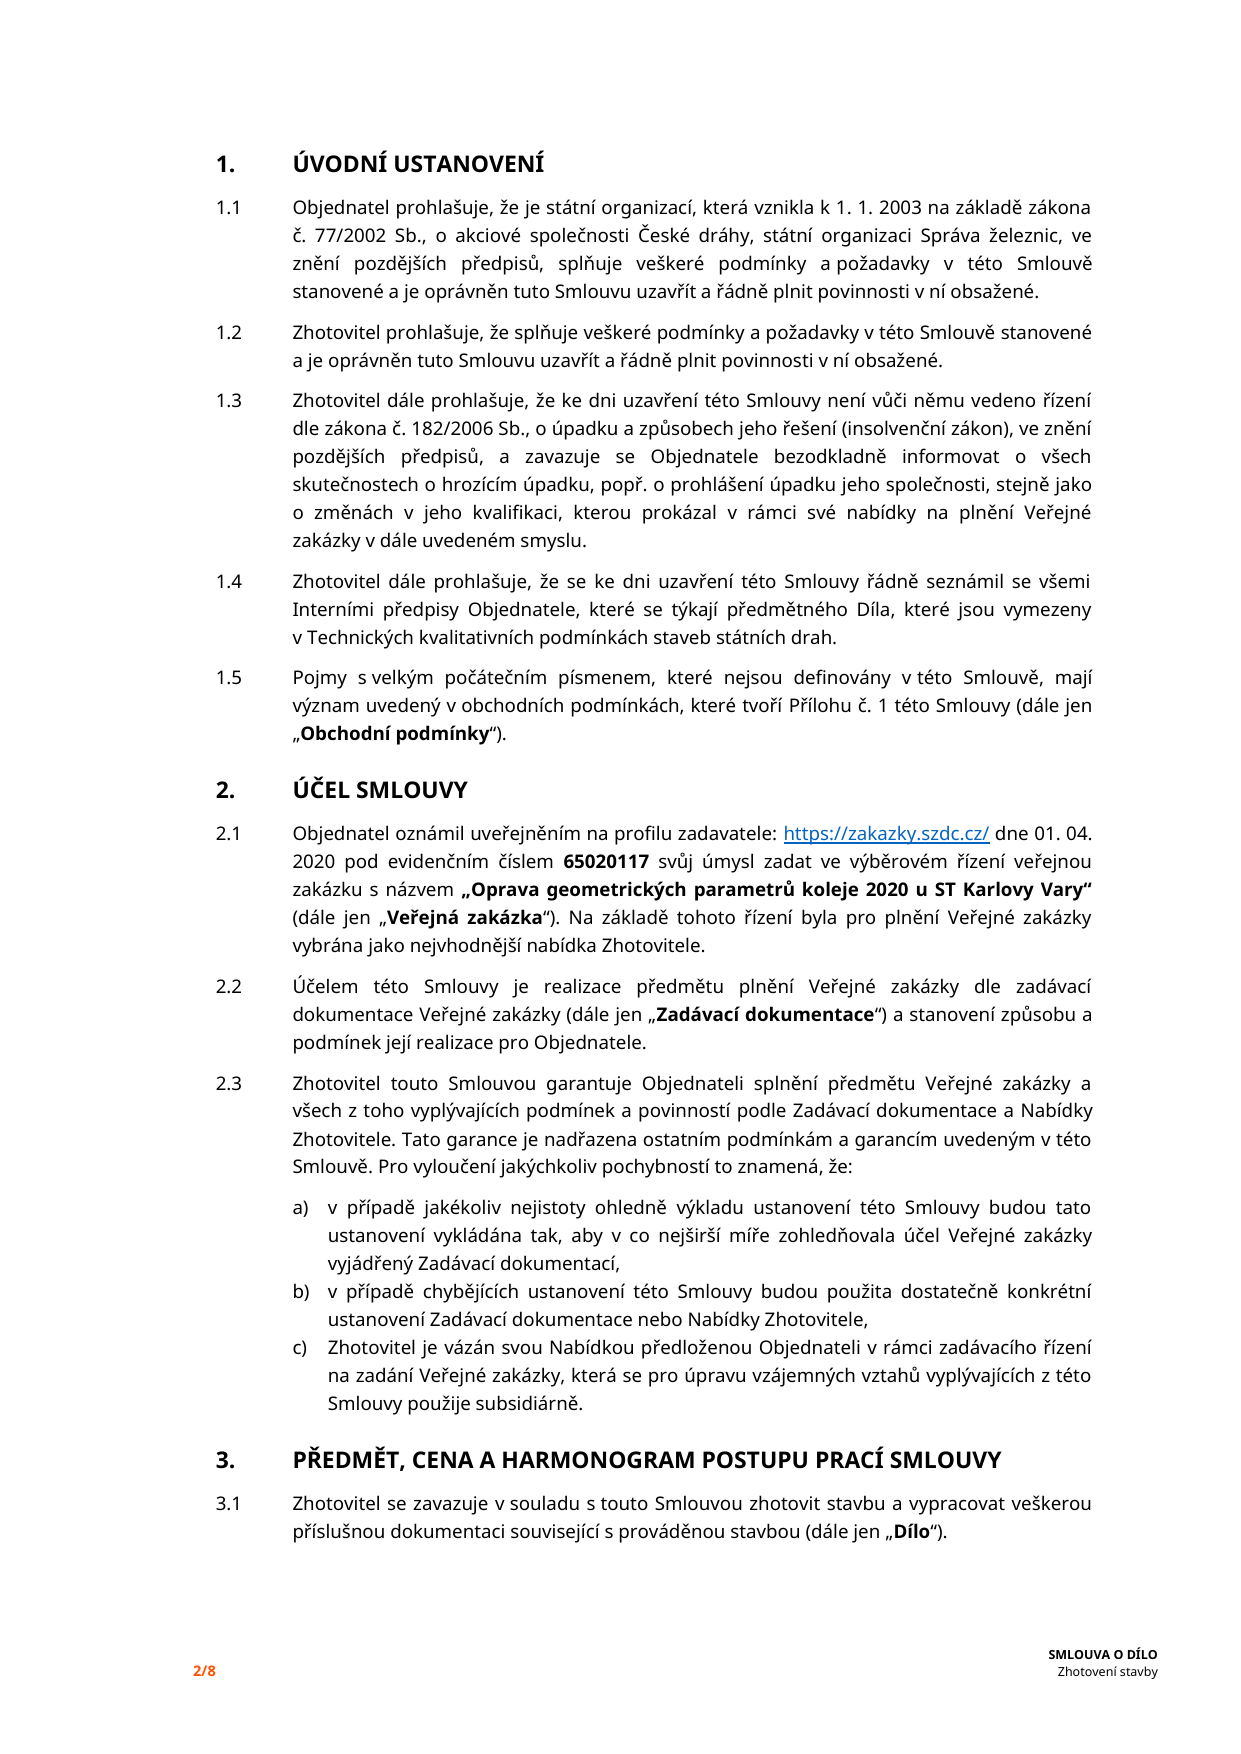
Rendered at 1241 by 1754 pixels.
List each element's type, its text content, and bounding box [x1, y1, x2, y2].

text Objednatel oznámil uveřejněním na profilu zadavatele: https://zakazky.szdc.cz/ dne 01. 04. 2020 pod evidenčním číslem 65020117 svůj úmysl zadat ve výběrovém řízení veřejnou zakázku s názvem „Oprava geometrických parametrů koleje 2020 u ST Karlovy Vary“ (dále jen „Veřejná zakázka“). Na základě tohoto řízení byla pro plnění Veřejné zakázky vybrána jako nejvhodnější nabídka Zhotovitele. [216, 821, 1093, 958]
text Zhotovitel prohlašuje, že splňuje veškeré podmínky a požadavky v této Smlouvě stanovené a je oprávněn tuto Smlouvu uzavřít a řádně plnit povinnosti v ní obsažené. [216, 319, 1093, 372]
text Pojmy s velkým počátečním písmenem, které nejsou definovány v této Smlouvě, mají význam uvedený v obchodních podmínkách, které tvoří Přílohu č. 1 této Smlouvy (dále jen „Obchodní podmínky“). [216, 665, 1093, 746]
text ÚVODNÍ USTANOVENÍ [216, 147, 1093, 179]
text Zhotovitel touto Smlouvou garantuje Objednateli splnění předmětu Veřejné zakázky a všech z toho vyplývajících podmínek a povinností podle Zadávací dokumentace a Nabídky Zhotovitele. Tato garance je nadřazena ostatním podmínkám a garancím uvedeným v této Smlouvě. Pro vyloučení jakýchkoliv pochybností to znamená, že: [216, 1070, 1093, 1179]
text Zhotovitel je vázán svou Nabídkou předloženou Objednateli v rámci zadávacího řízení na zadání Veřejné zakázky, která se pro úpravu vzájemných vztahů vyplývajících z této Smlouvy použije subsidiárně. [292, 1334, 1093, 1416]
text Zhotovitel dále prohlašuje, že se ke dni uzavření této Smlouvy řádně seznámil se všemi Interními předpisy Objednatele, které se týkají předmětného Díla, které jsou vymezeny v Technických kvalitativních podmínkách staveb státních drah. [216, 568, 1093, 650]
text Zhotovitel dále prohlašuje, že ke dni uzavření této Smlouvy není vůči němu vedeno řízení dle zákona č. 182/2006 Sb., o úpadku a způsobech jeho řešení (insolvenční zákon), ve znění pozdějších předpisů, a zavazuje se Objednatele bezodkladně informovat o všech skutečnostech o hrozícím úpadku, popř. o prohlášení úpadku jeho společnosti, stejně jako o změnách v jeho kvalifikaci, kterou prokázal v rámci své nabídky na plnění Veřejné zakázky v dále uvedeném smyslu. [216, 387, 1093, 553]
text PŘEDMĚT, CENA A HARMONOGRAM POSTUPU PRACÍ SMLOUVY [216, 1443, 1093, 1475]
text ÚČEL SMLOUVY [216, 774, 1093, 805]
text v případě jakékoliv nejistoty ohledně výkladu ustanovení této Smlouvy budou tato ustanovení vykládána tak, aby v co nejširší míře zohledňovala účel Veřejné zakázky vyjádřený Zadávací dokumentací, [292, 1194, 1093, 1276]
text Účelem této Smlouvy je realizace předmětu plnění Veřejné zakázky dle zadávací dokumentace Veřejné zakázky (dále jen „Zadávací dokumentace“) a stanovení způsobu a podmínek její realizace pro Objednatele. [216, 973, 1093, 1055]
text Objednatel prohlašuje, že je státní organizací, která vznikla k 1. 1. 2003 na základě zákona č. 77/2002 Sb., o akciové společnosti České dráhy, státní organizaci Správa železnic, ve znění pozdějších předpisů, splňuje veškeré podmínky a požadavky v této Smlouvě stanovené a je oprávněn tuto Smlouvu uzavřít a řádně plnit povinnosti v ní obsažené. [216, 194, 1093, 304]
text Zhotovitel se zavazuje v souladu s touto Smlouvou zhotovit stavbu a vypracovat veškerou příslušnou dokumentaci související s prováděnou stavbou (dále jen „Dílo“). [216, 1490, 1093, 1544]
text v případě chybějících ustanovení této Smlouvy budou použita dostatečně konkrétní ustanovení Zadávací dokumentace nebo Nabídky Zhotovitele, [292, 1278, 1093, 1332]
